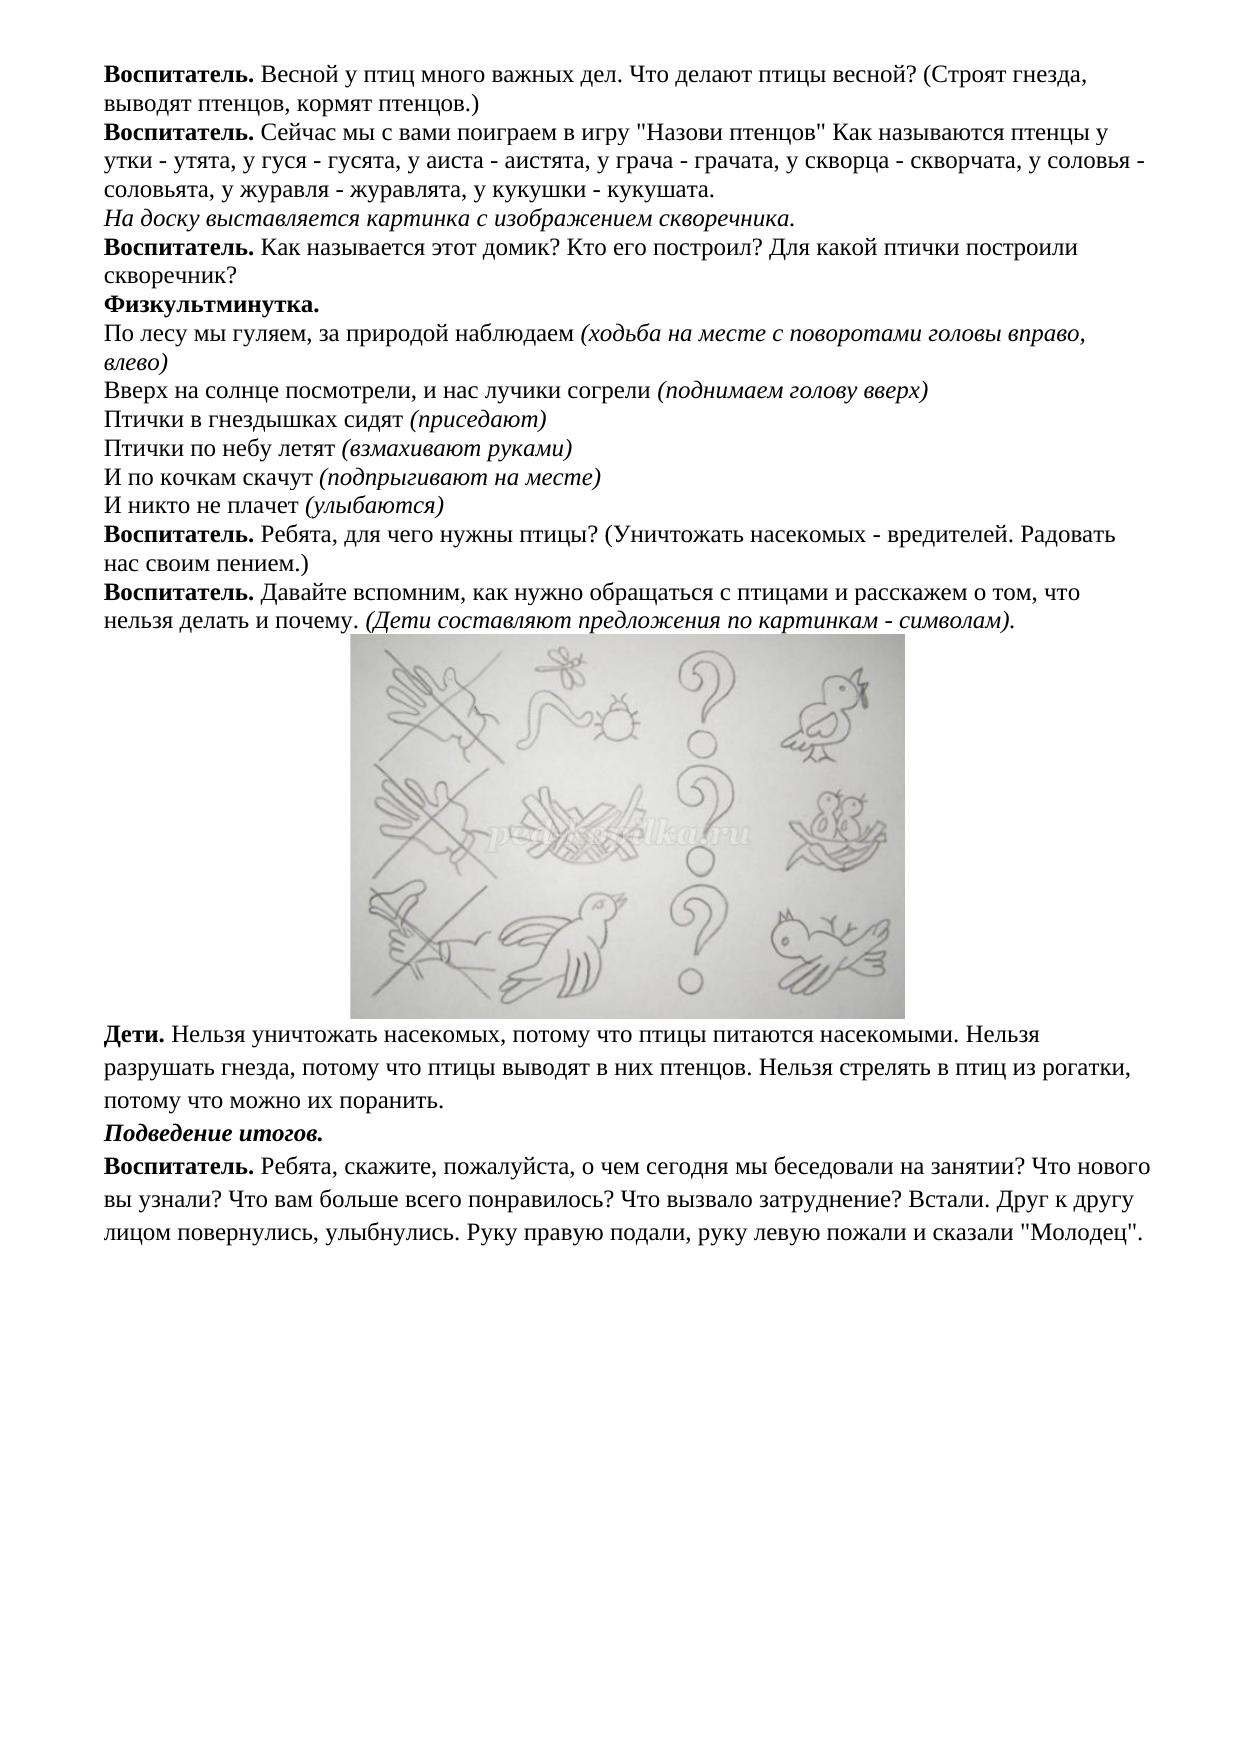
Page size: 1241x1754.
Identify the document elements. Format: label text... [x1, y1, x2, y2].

picture [350, 634, 905, 1019]
text Дети. Нельзя уничтожать насекомых, потому что птицы питаются насекомыми. Нельзя разрушать гнезда, потому что птицы выводят в них птенцов. Нельзя стрелять в птиц из рогатки, потому что можно их поранить. Подведение итогов. Воспитатель. Ребята, скажите, пожалуйста, о чем сегодня мы беседовали на занятии? Что нового вы узнали? Что вам больше всего понравилось? Что вызвало затруднение? Встали. Друг к другу лицом повернулись, улыбнулись. Руку правую подали, руку левую пожали и сказали "Молодец". [103, 1019, 1152, 1246]
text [103, 59, 1152, 634]
